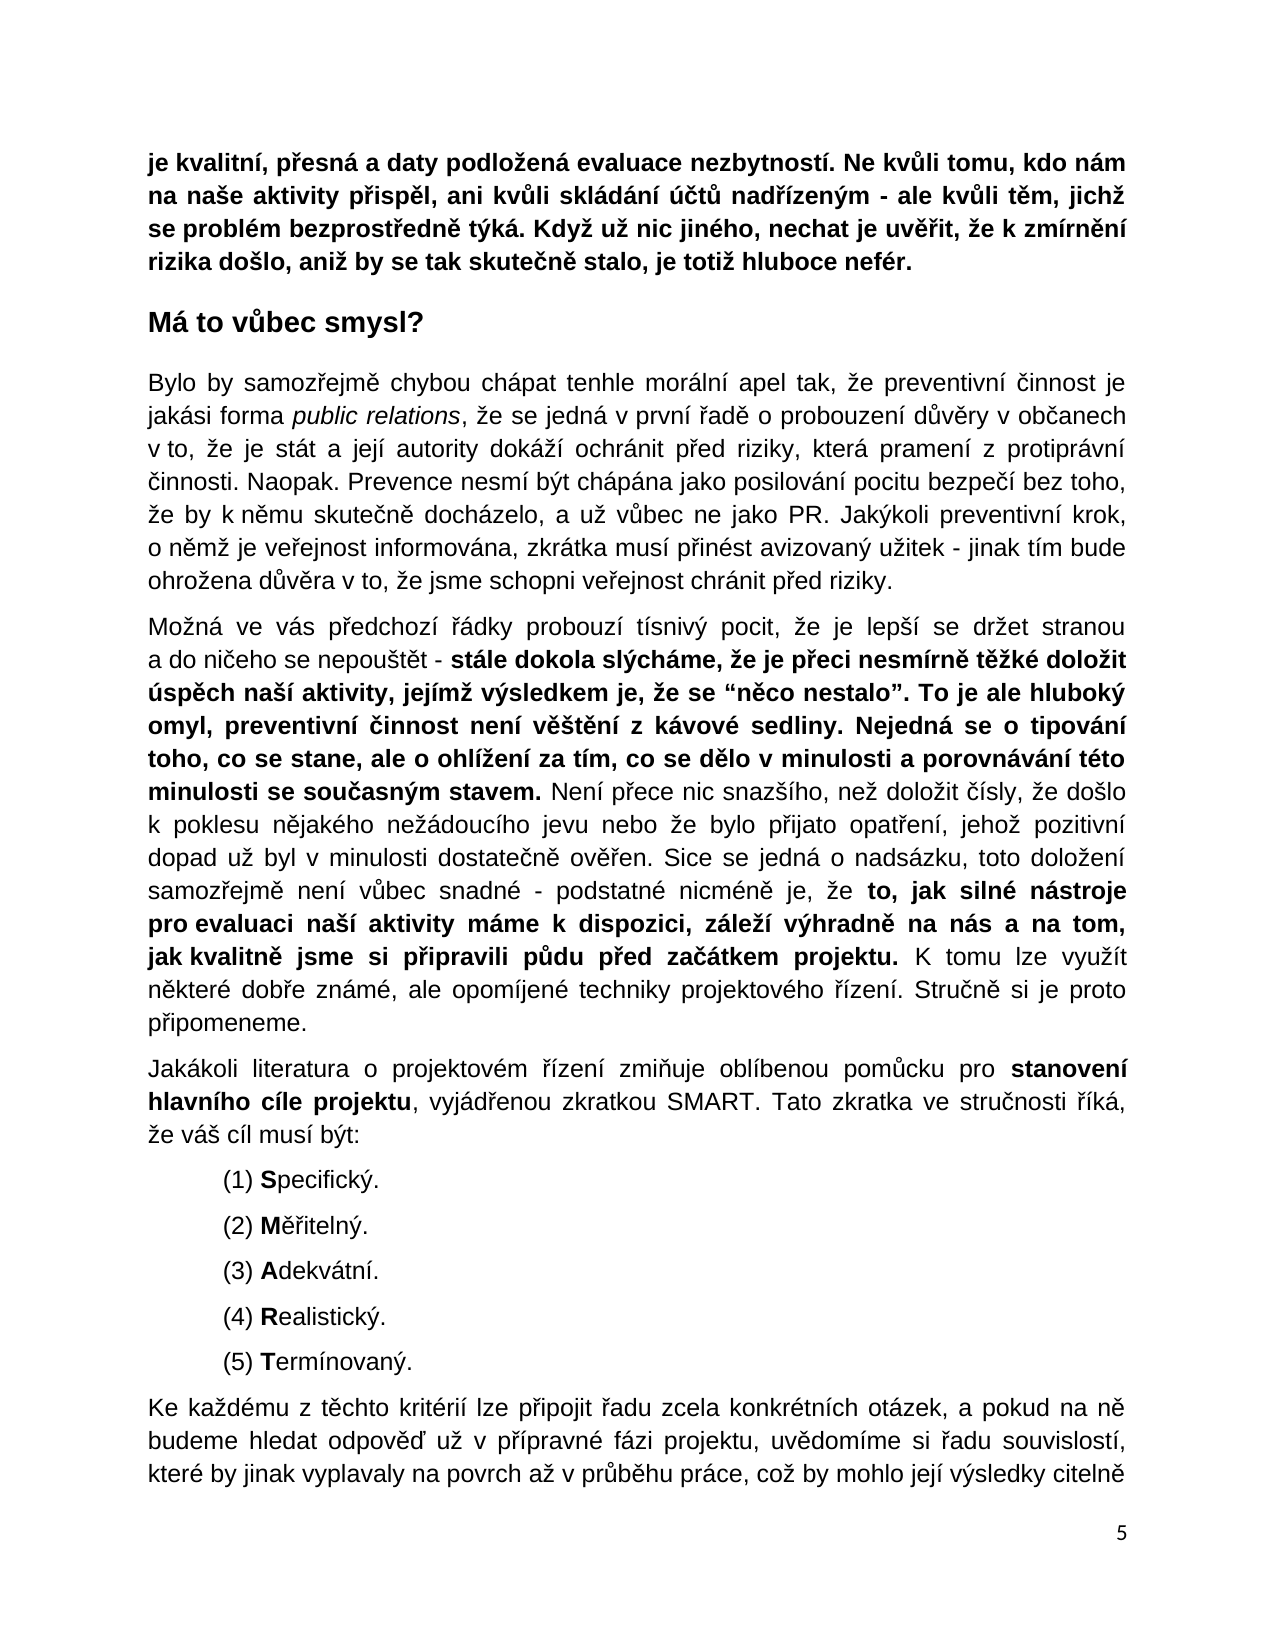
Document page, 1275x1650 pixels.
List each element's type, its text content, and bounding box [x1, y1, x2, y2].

text (5) Termínovaný. [148, 1347, 1127, 1376]
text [148, 148, 1127, 275]
text Možná ve vás předchozí řádky probouzí tísnivý pocit, že je lepší se držet stranou a do ničeho se nepouštět - stále dokola slýcháme, že je přeci nesmírně těžké doložit úspěch naší aktivity, jejímž výsledkem je, že se “něco nestalo”. To je ale hluboký omyl, preventivní činnost není věštění z kávové sedliny. Nejedná se o tipování toho, co se stane, ale o ohlížení za tím, co se dělo v minulosti a porovnávání této minulosti se současným stavem. Není přece nic snazšího, než doložit čísly, že došlo k poklesu nějakého nežádoucího jevu nebo že bylo přijato opatření, jehož pozitivní dopad už byl v minulosti dostatečně ověřen. Sice se jedná o nadsázku, toto doložení samozřejmě není vůbec snadné - podstatné nicméně je, že to, jak silné nástroje pro evaluaci naší aktivity máme k dispozici, záleží výhradně na nás a na tom, jak kvalitně jsme si připravili půdu před začátkem projektu. K tomu lze využít některé dobře známé, ale opomíjené techniky projektového řízení. Stručně si je proto připomeneme. [148, 612, 1127, 1037]
text (1) Specifický. [148, 1165, 1127, 1194]
text (3) Adekvátní. [148, 1256, 1127, 1285]
text Jakákoli literatura o projektovém řízení zmiňuje oblíbenou pomůcku pro stanovení hlavního cíle projektu, vyjádřenou zkratkou SMART. Tato zkratka ve stručnosti říká, že váš cíl musí být: [148, 1054, 1127, 1148]
text (4) Realistický. [148, 1302, 1127, 1331]
subtitle Má to vůbec smysl? [148, 305, 1127, 338]
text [148, 1393, 1127, 1488]
text Bylo by samozřejmě chybou chápat tenhle morální apel tak, že preventivní činnost je jakási forma public relations, že se jedná v první řadě o probouzení důvěry v občanech v to, že je stát a její autority dokáží ochránit před riziky, která pramení z protiprávní činnosti. Naopak. Prevence nesmí být chápána jako posilování pocitu bezpečí bez toho, že by k němu skutečně docházelo, a už vůbec ne jako PR. Jakýkoli preventivní krok, o němž je veřejnost informována, zkrátka musí přinést avizovaný užitek - jinak tím bude ohrožena důvěra v to, že jsme schopni veřejnost chránit před riziky. [148, 368, 1127, 595]
text (2) Měřitelný. [148, 1211, 1127, 1239]
